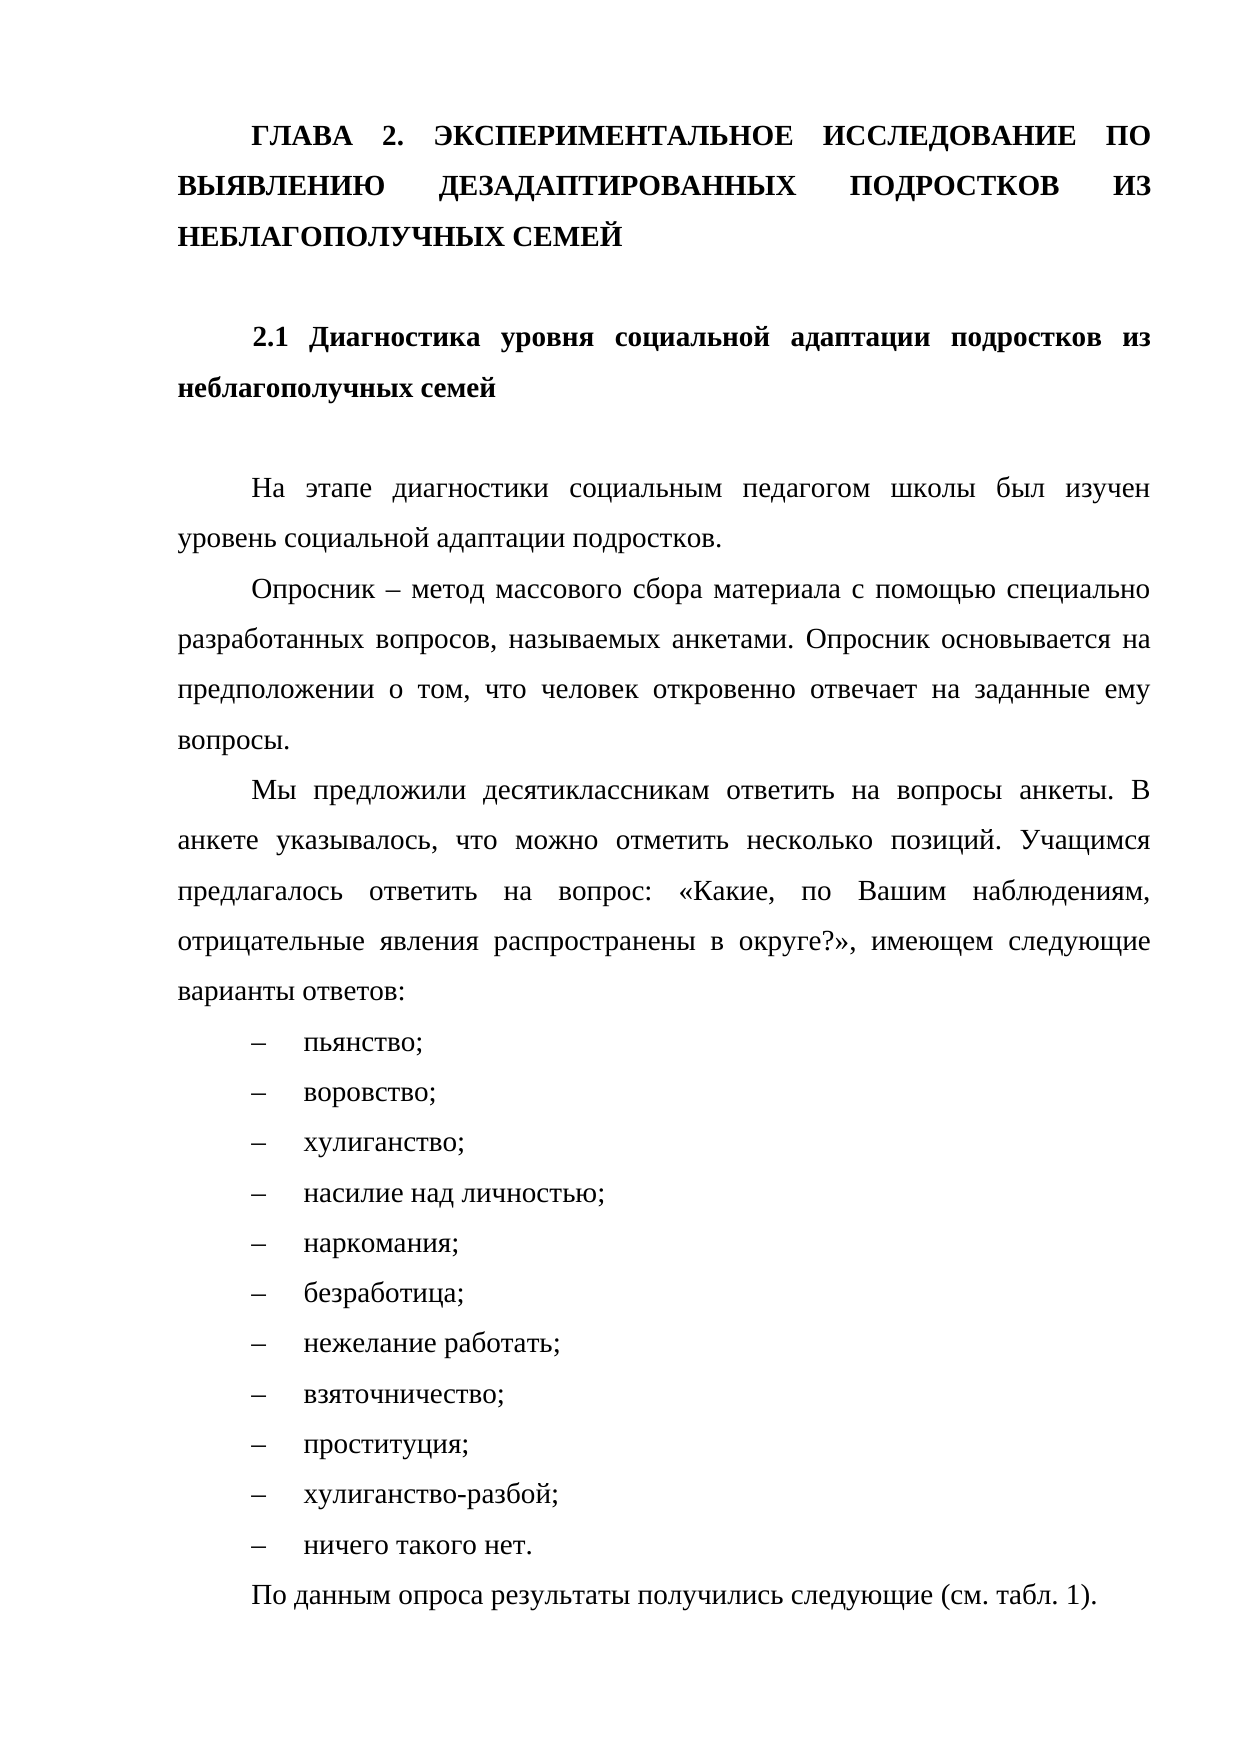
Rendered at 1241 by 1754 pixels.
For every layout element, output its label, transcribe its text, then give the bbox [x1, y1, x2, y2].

text Опросник – метод массового сбора материала с помощью специально разработанных вопросов, называемых анкетами. Опросник основывается на предположении о том, что человек откровенно отвечает на заданные ему вопросы. [177, 571, 1152, 755]
list проституция; [177, 1426, 1152, 1460]
text Мы предложили десятиклассникам ответить на вопросы анкеты. В анкете указывалось, что можно отметить несколько позиций. Учащимся предлагалось ответить на вопрос: «Какие, по Вашим наблюдениям, отрицательные явления распространены в округе?», имеющем следующие варианты ответов: [177, 772, 1152, 1007]
list воровство; [177, 1074, 1152, 1108]
list безработица; [177, 1275, 1152, 1309]
list ничего такого нет. [177, 1527, 1152, 1560]
list нежелание работать; [177, 1326, 1152, 1359]
list хулиганство; [177, 1124, 1152, 1158]
list взяточничество; [177, 1376, 1152, 1409]
text По данным опроса результаты получились следующие (см. табл. 1). [177, 1577, 1152, 1611]
list хулиганство-разбой; [177, 1477, 1152, 1510]
text На этапе диагностики социальным педагогом школы был изучен уровень социальной адаптации подростков. [177, 470, 1152, 554]
subtitle ГЛАВА 2. Экспериментальное исследование по выявлению дезадаптированных подростков из неблагополучных семей [177, 118, 1152, 252]
list насилие над личностью; [177, 1175, 1152, 1208]
text 2.1 Диагностика уровня социальной адаптации подростков из неблагополучных семей [177, 319, 1152, 403]
list пьянство; [177, 1024, 1152, 1057]
list наркомания; [177, 1225, 1152, 1258]
